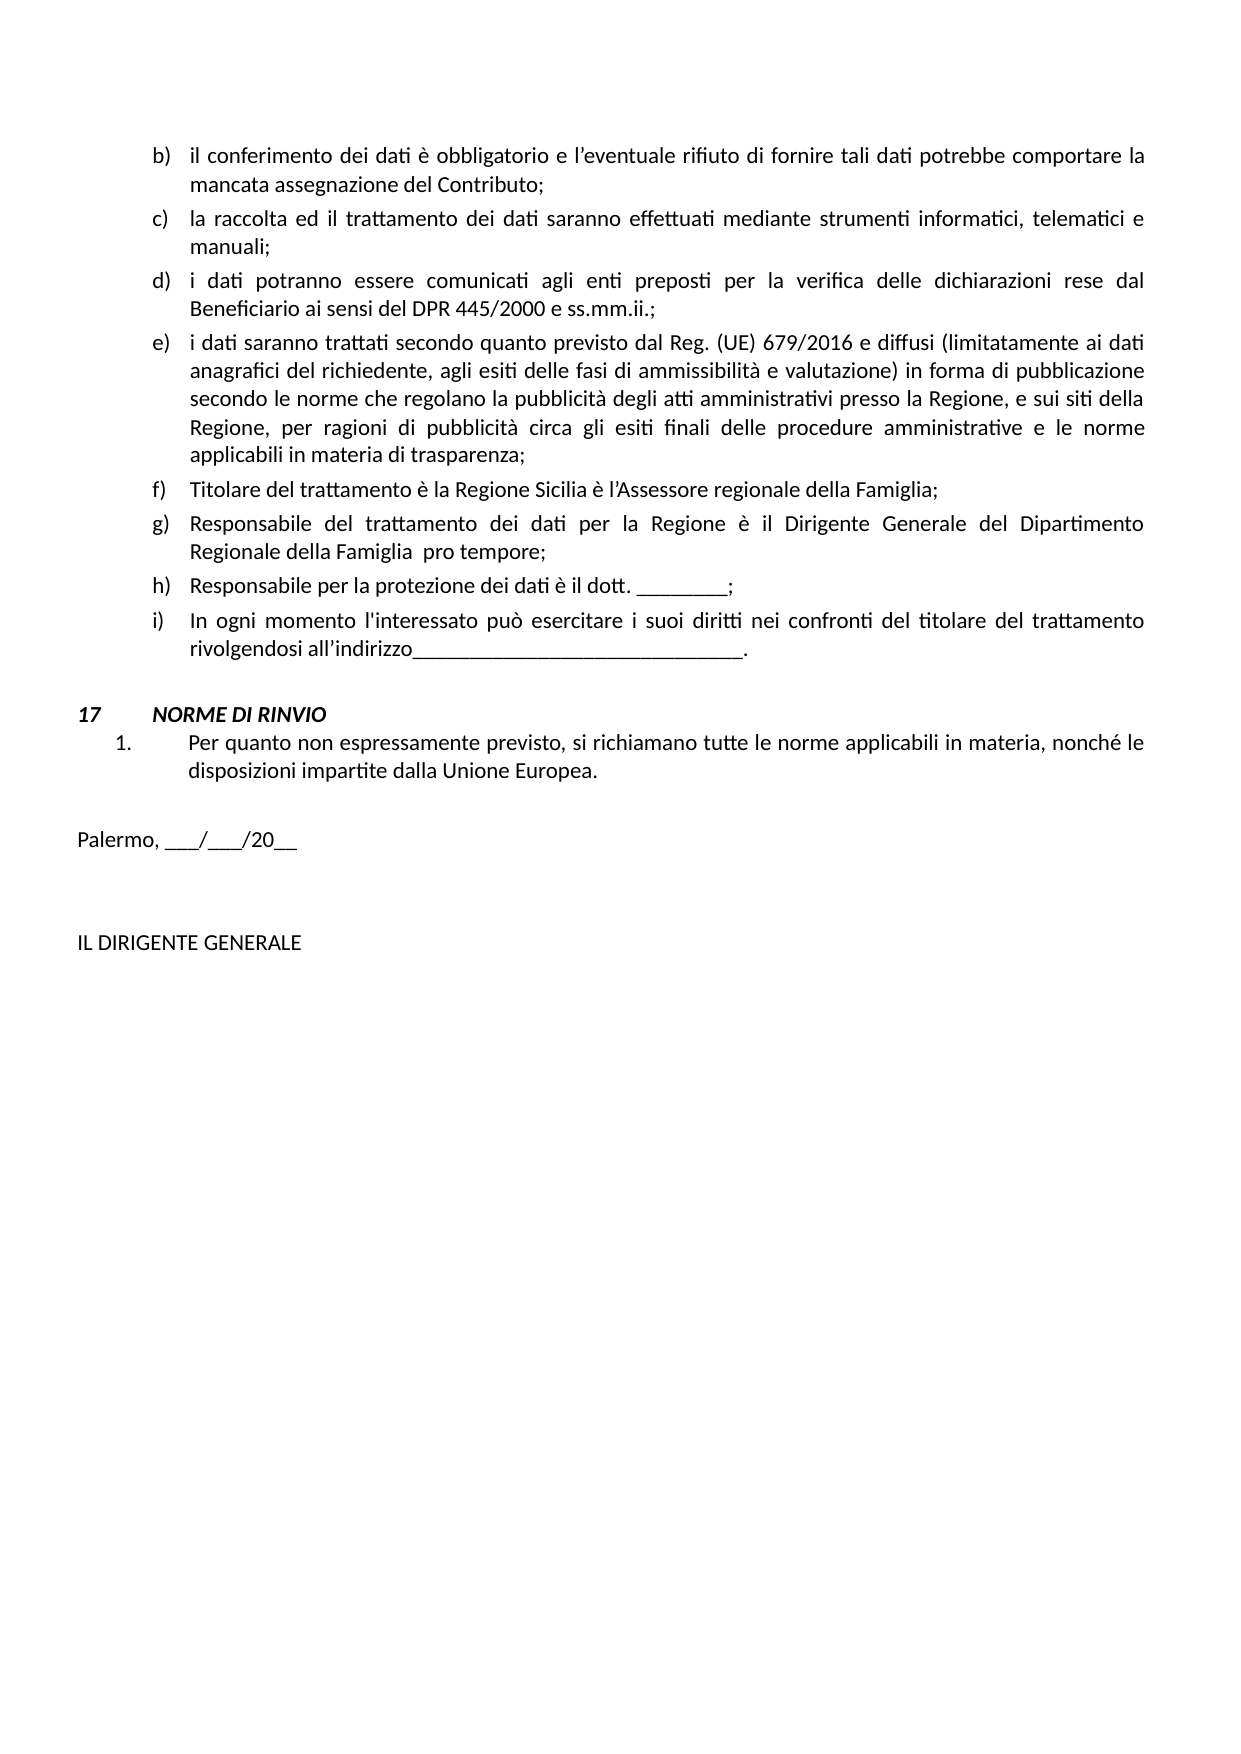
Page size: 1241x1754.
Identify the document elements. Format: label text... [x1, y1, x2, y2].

list i dati saranno trattati secondo quanto previsto dal Reg. (UE) 679/2016 e diffusi (limitatamente ai dati anagrafici del richiedente, agli esiti delle fasi di ammissibilità e valutazione) in forma di pubblicazione secondo le norme che regolano la pubblicità degli atti amministrativi presso la Regione, e sui siti della Regione, per ragioni di pubblicità circa gli esiti finali delle procedure amministrative e le norme applicabili in materia di trasparenza; [152, 328, 1146, 469]
list il conferimento dei dati è obbligatorio e l’eventuale rifiuto di fornire tali dati potrebbe comportare la mancata assegnazione del Contributo; [152, 142, 1146, 198]
list In ogni momento l'interessato può esercitare i suoi diritti nei confronti del titolare del trattamento rivolgendosi all’indirizzo_____________________________. [152, 606, 1146, 662]
text IL DIRIGENTE GENERALE [77, 928, 1146, 956]
list i dati potranno essere comunicati agli enti preposti per la verifica delle dichiarazioni rese dal Beneficiario ai sensi del DPR 445/2000 e ss.mm.ii.; [152, 266, 1146, 322]
text Palermo, ___/___/20__ [77, 825, 1146, 853]
list la raccolta ed il trattamento dei dati saranno effettuati mediante strumenti informatici, telematici e manuali; [152, 204, 1146, 260]
list Titolare del trattamento è la Regione Sicilia è l’Assessore regionale della Famiglia; [152, 475, 1146, 503]
list Per quanto non espressamente previsto, si richiamano tutte le norme applicabili in materia, nonché le disposizioni impartite dalla Unione Europea. [114, 728, 1146, 784]
text 17 NORME DI RINVIO [77, 700, 1146, 728]
list Responsabile per la protezione dei dati è il dott. ________; [152, 571, 1146, 599]
list Responsabile del trattamento dei dati per la Regione è il Dirigente Generale del Dipartimento Regionale della Famiglia pro tempore; [152, 509, 1146, 565]
